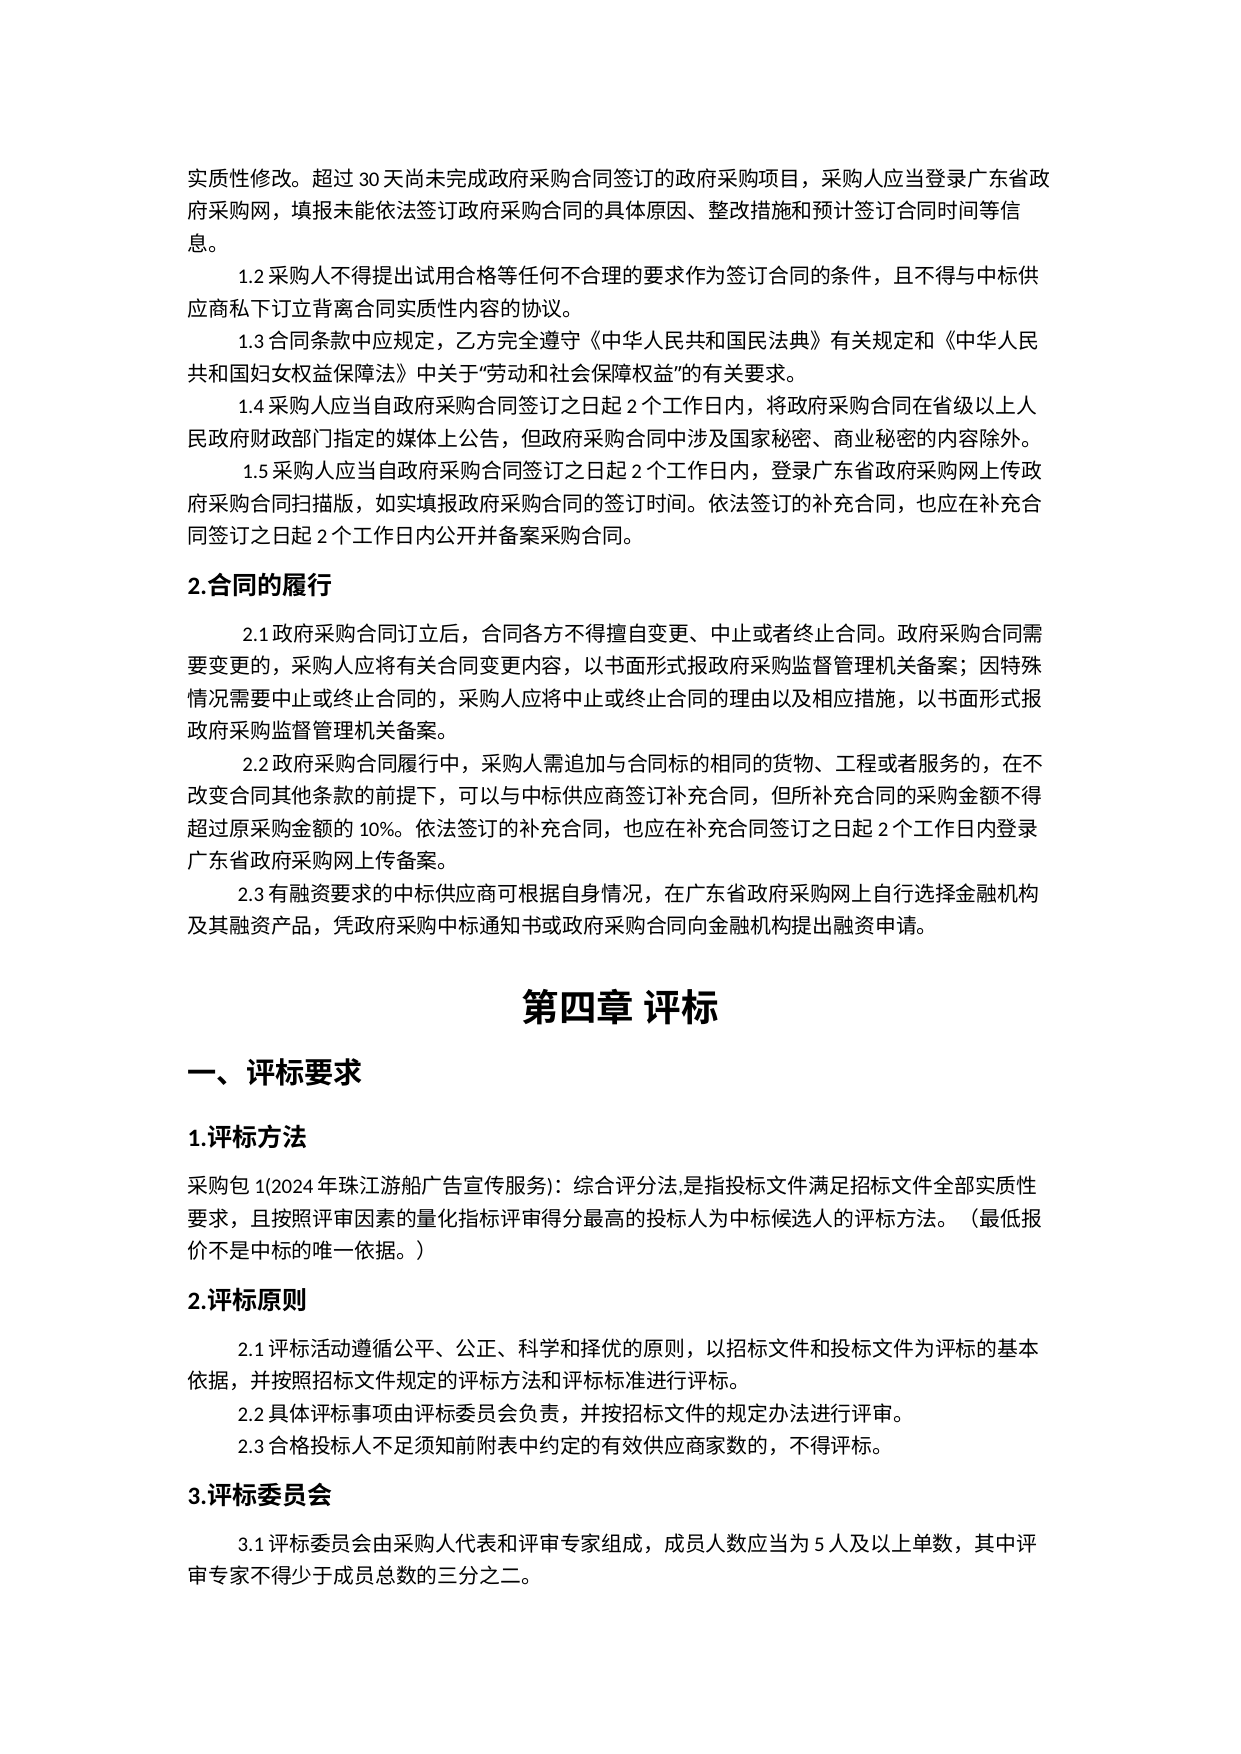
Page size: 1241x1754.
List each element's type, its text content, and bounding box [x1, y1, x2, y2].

text 3.评标委员会 [187, 1462, 1053, 1527]
text 2.评标原则 [187, 1267, 1053, 1332]
text 3.1评标委员会由采购人代表和评审专家组成，成员人数应当为5人及以上单数，其中评审专家不得少于成员总数的三分之二。 [187, 1527, 1053, 1592]
text 1.评标方法 [187, 1104, 1053, 1169]
text 2.合同的履行 [187, 552, 1053, 617]
text 1.2采购人不得提出试用合格等任何不合理的要求作为签订合同的条件，且不得与中标供应商私下订立背离合同实质性内容的协议。 [187, 259, 1053, 324]
text 2.2政府采购合同履行中，采购人需追加与合同标的相同的货物、工程或者服务的，在不改变合同其他条款的前提下，可以与中标供应商签订补充合同，但所补充合同的采购金额不得超过原采购金额的10%。依法签订的补充合同，也应在补充合同签订之日起2个工作日内登录广东省政府采购网上传备案。 [187, 747, 1053, 877]
text 2.3有融资要求的中标供应商可根据自身情况，在广东省政府采购网上自行选择金融机构及其融资产品，凭政府采购中标通知书或政府采购合同向金融机构提出融资申请。 [187, 877, 1053, 942]
text 采购包1(2024年珠江游船广告宣传服务)：综合评分法,是指投标文件满足招标文件全部实质性要求，且按照评审因素的量化指标评审得分最高的投标人为中标候选人的评标方法。（最低报价不是中标的唯一依据。） [187, 1169, 1053, 1267]
text 1.3合同条款中应规定，乙方完全遵守《中华人民共和国民法典》有关规定和《中华人民共和国妇女权益保障法》中关于“劳动和社会保障权益”的有关要求。 [187, 324, 1053, 389]
text 一、评标要求 [187, 1039, 1053, 1104]
text 2.3合格投标人不足须知前附表中约定的有效供应商家数的，不得评标。 [187, 1429, 1053, 1462]
text 2.1政府采购合同订立后，合同各方不得擅自变更、中止或者终止合同。政府采购合同需要变更的，采购人应将有关合同变更内容，以书面形式报政府采购监督管理机关备案；因特殊情况需要中止或终止合同的，采购人应将中止或终止合同的理由以及相应措施，以书面形式报政府采购监督管理机关备案。 [187, 617, 1053, 747]
text 2.2具体评标事项由评标委员会负责，并按招标文件的规定办法进行评审。 [187, 1397, 1053, 1429]
text 第四章 评标 [187, 974, 1053, 1039]
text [187, 162, 1053, 259]
text 1.5采购人应当自政府采购合同签订之日起2个工作日内，登录广东省政府采购网上传政府采购合同扫描版，如实填报政府采购合同的签订时间。依法签订的补充合同，也应在补充合同签订之日起2个工作日内公开并备案采购合同。 [187, 454, 1053, 552]
text 1.4采购人应当自政府采购合同签订之日起2个工作日内，将政府采购合同在省级以上人民政府财政部门指定的媒体上公告，但政府采购合同中涉及国家秘密、商业秘密的内容除外。 [187, 389, 1053, 454]
text 2.1评标活动遵循公平、公正、科学和择优的原则，以招标文件和投标文件为评标的基本依据，并按照招标文件规定的评标方法和评标标准进行评标。 [187, 1332, 1053, 1397]
